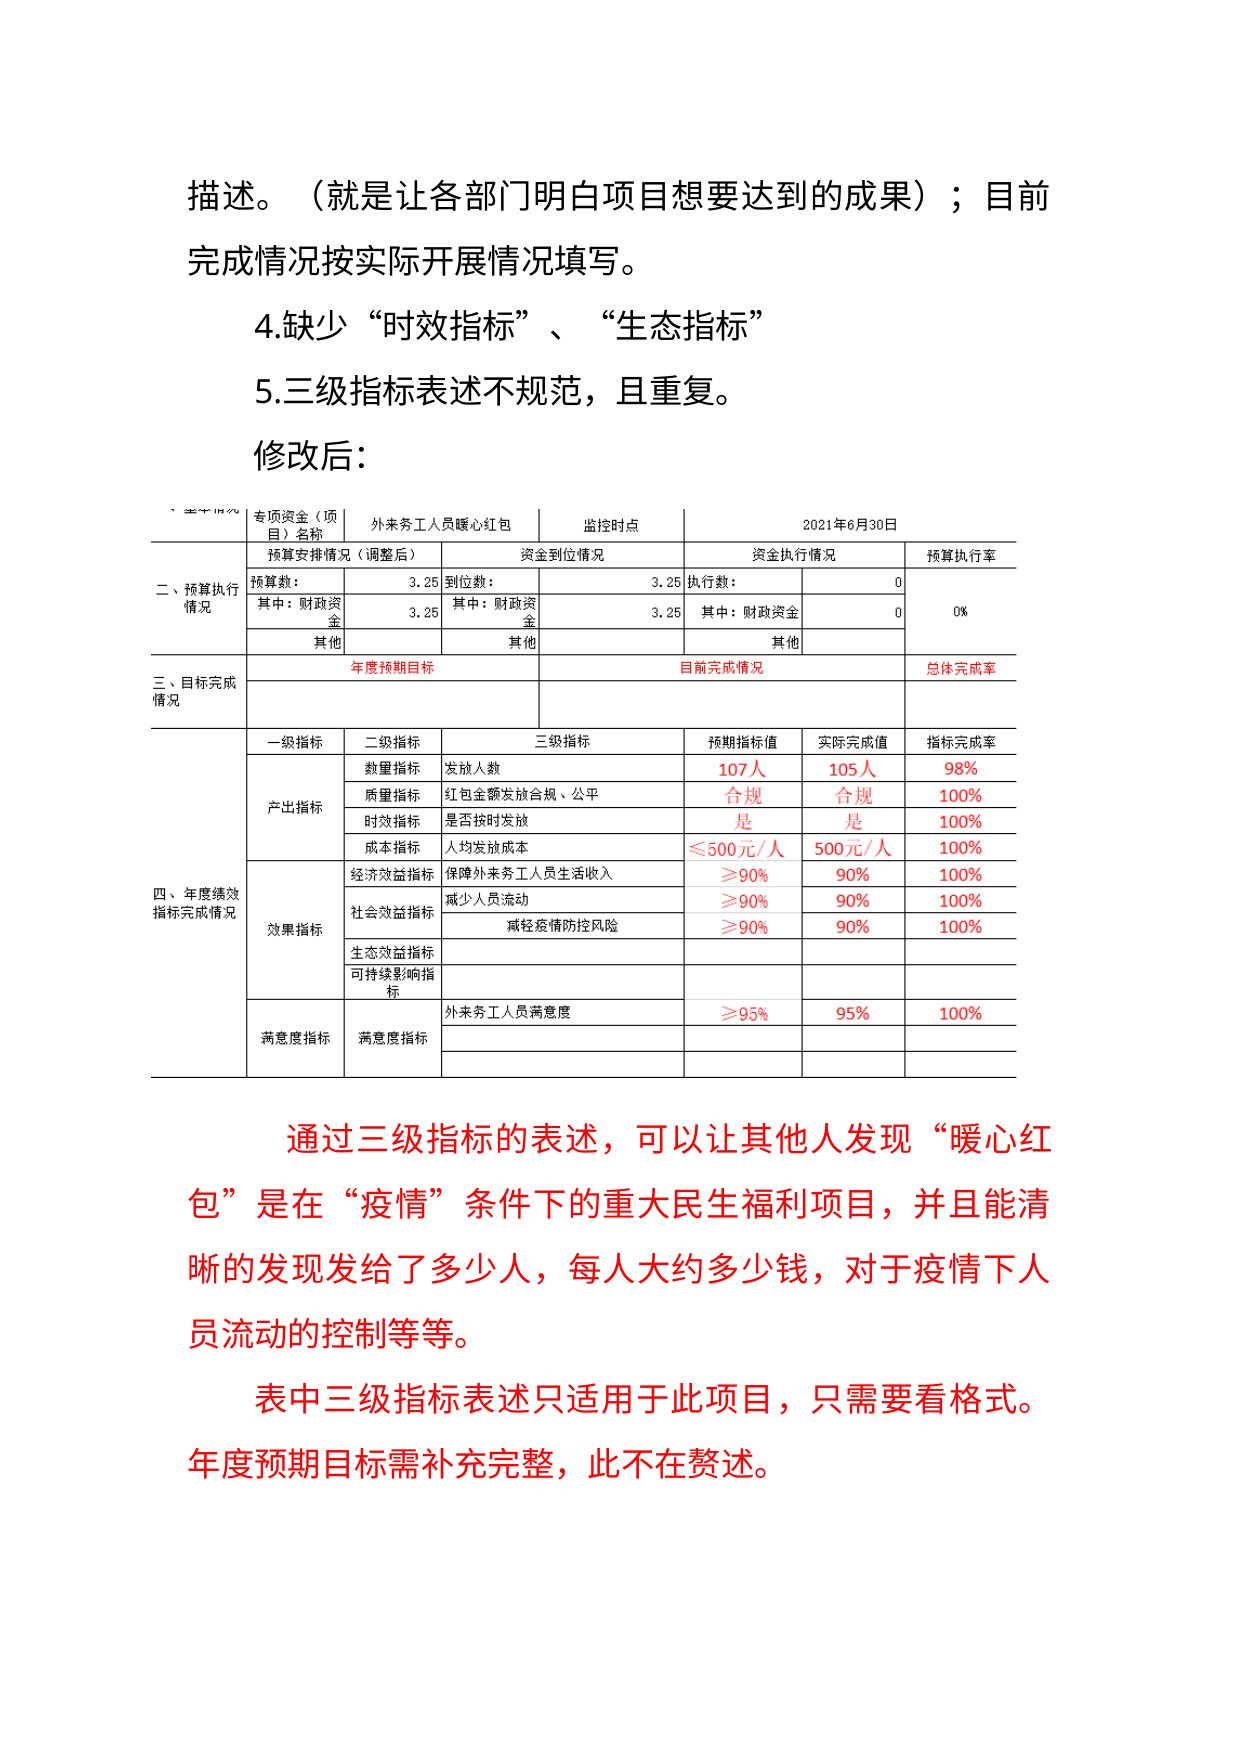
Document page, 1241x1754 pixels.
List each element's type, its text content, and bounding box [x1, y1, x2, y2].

text 4.缺少“时效指标”、“生态指标” [187, 292, 1053, 357]
text 表中三级指标表述只适用于此项目，只需要看格式。年度预期目标需补充完整，此不在赘述。 [187, 1364, 1053, 1494]
picture [151, 509, 1017, 1078]
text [187, 162, 1053, 292]
text 5.三级指标表述不规范，且重复。 [187, 357, 1053, 422]
text 修改后： [187, 422, 1053, 487]
